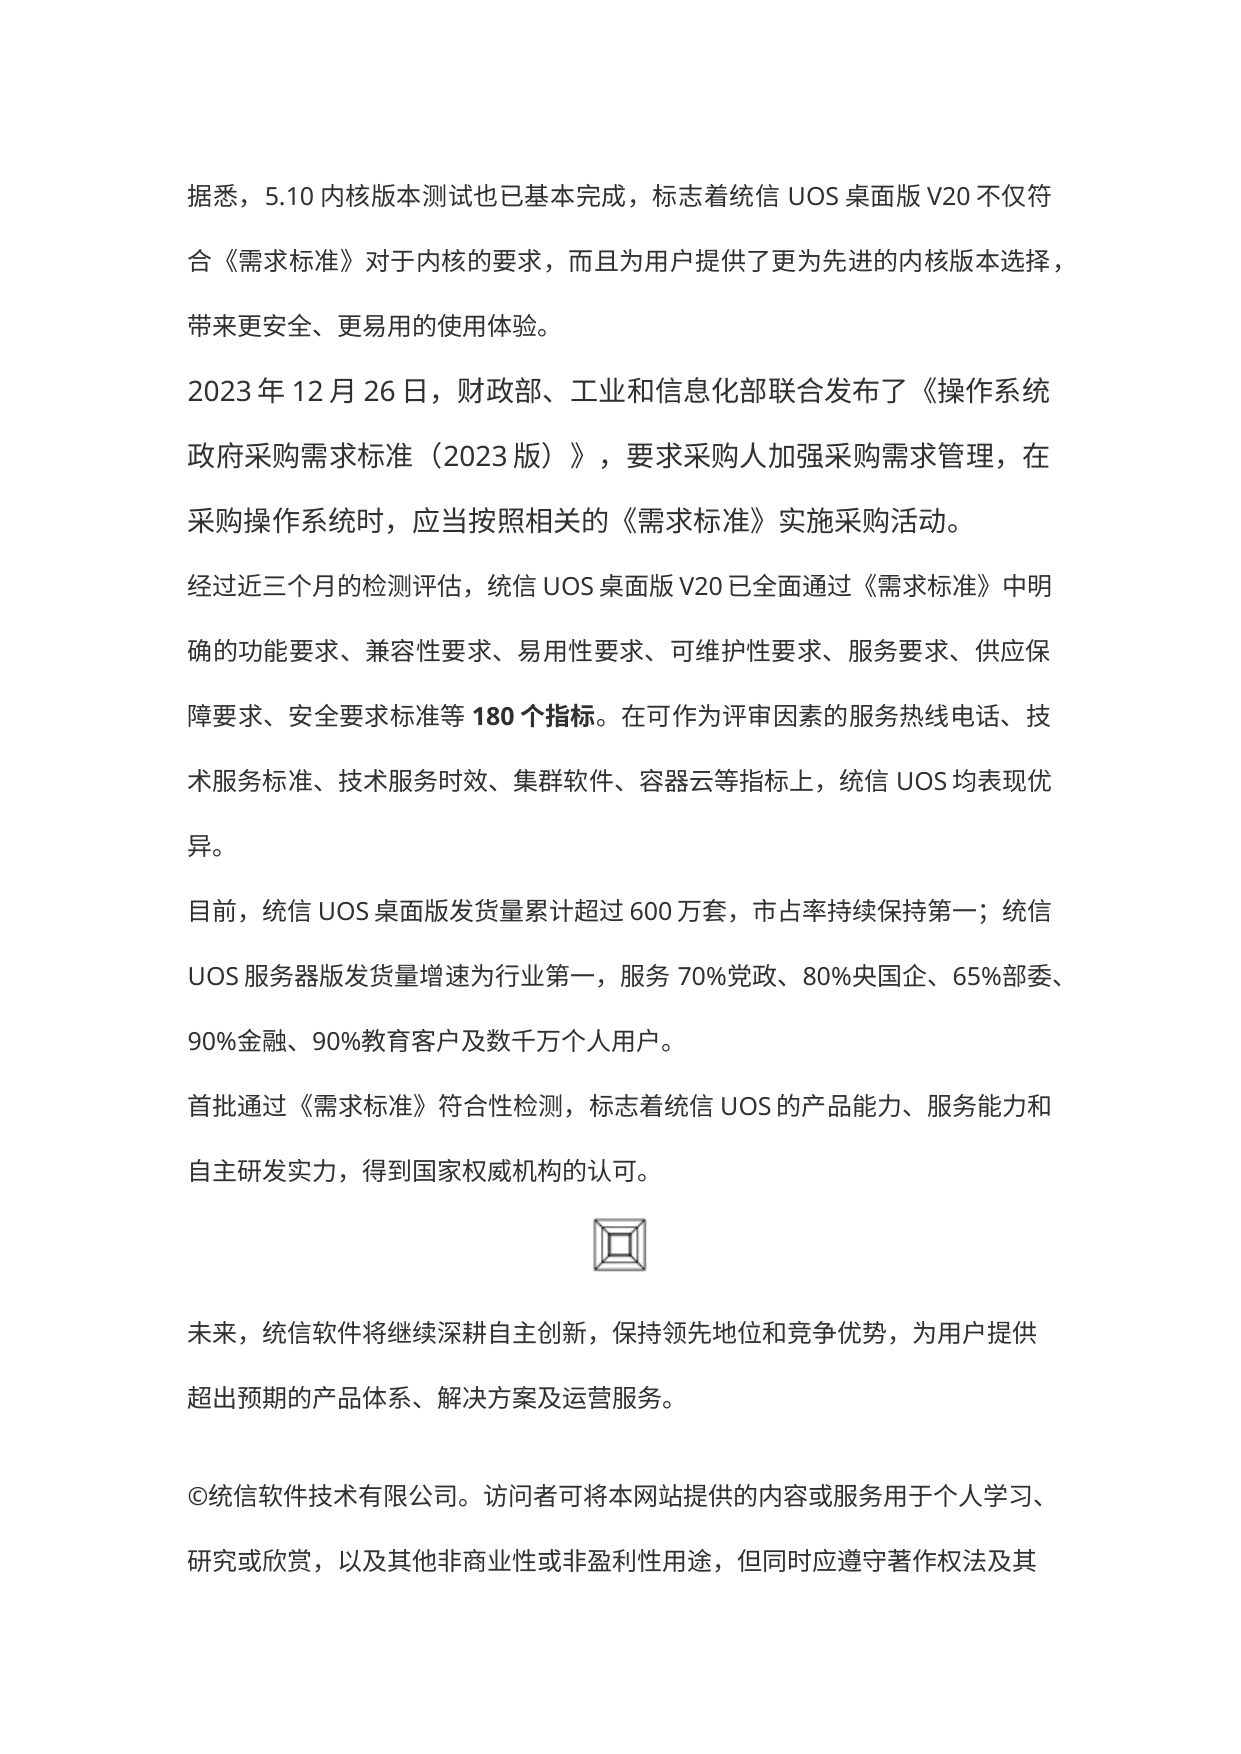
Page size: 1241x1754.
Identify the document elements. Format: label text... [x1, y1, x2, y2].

picture [576, 1202, 664, 1289]
text 经过近三个月的检测评估，统信UOS桌面版V20已全面通过《需求标准》中明确的功能要求、兼容性要求、易用性要求、可维护性要求、服务要求、供应保障要求、安全要求标准等180个指标。在可作为评审因素的服务热线电话、技术服务标准、技术服务时效、集群软件、容器云等指标上，统信UOS均表现优异。 [187, 552, 1053, 877]
text 据悉，5.10内核版本测试也已基本完成，标志着统信UOS桌面版V20不仅符合《需求标准》对于内核的要求，而且为用户提供了更为先进的内核版本选择，带来更安全、更易用的使用体验。 [187, 162, 1053, 357]
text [187, 1462, 1053, 1592]
text 2023年12月26日，财政部、工业和信息化部联合发布了《操作系统政府采购需求标准（2023版）》，要求采购人加强采购需求管理，在采购操作系统时，应当按照相关的《需求标准》实施采购活动。 [187, 357, 1053, 552]
text 首批通过《需求标准》符合性检测，标志着统信UOS的产品能力、服务能力和自主研发实力，得到国家权威机构的认可。 [187, 1072, 1053, 1202]
text 未来，统信软件将继续深耕自主创新，保持领先地位和竞争优势，为用户提供超出预期的产品体系、解决方案及运营服务。 [187, 1299, 1053, 1429]
text 目前，统信UOS桌面版发货量累计超过600万套，市占率持续保持第一；统信UOS服务器版发货量增速为行业第一，服务70%党政、80%央国企、65%部委、90%金融、90%教育客户及数千万个人用户。 [187, 877, 1053, 1072]
